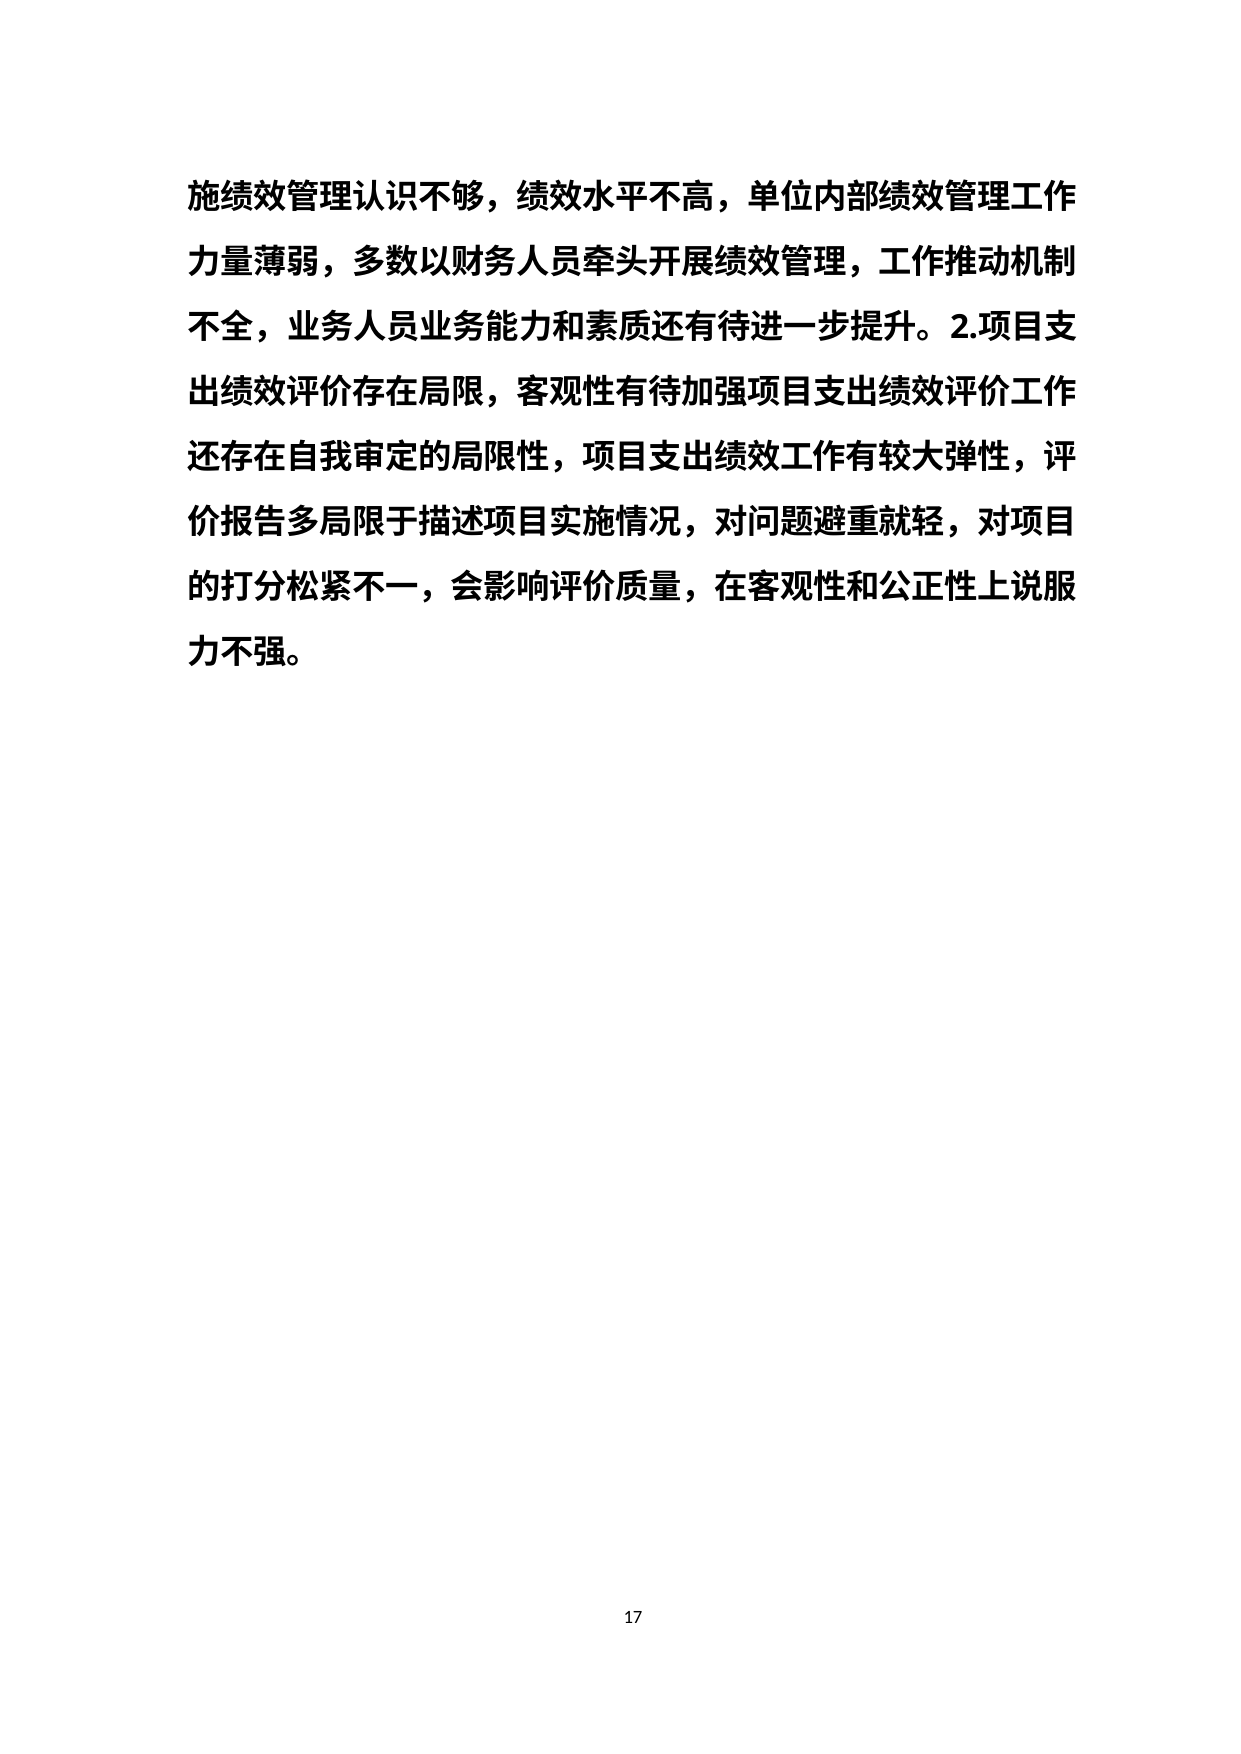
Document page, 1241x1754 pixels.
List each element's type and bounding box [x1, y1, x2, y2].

text [187, 162, 1078, 682]
